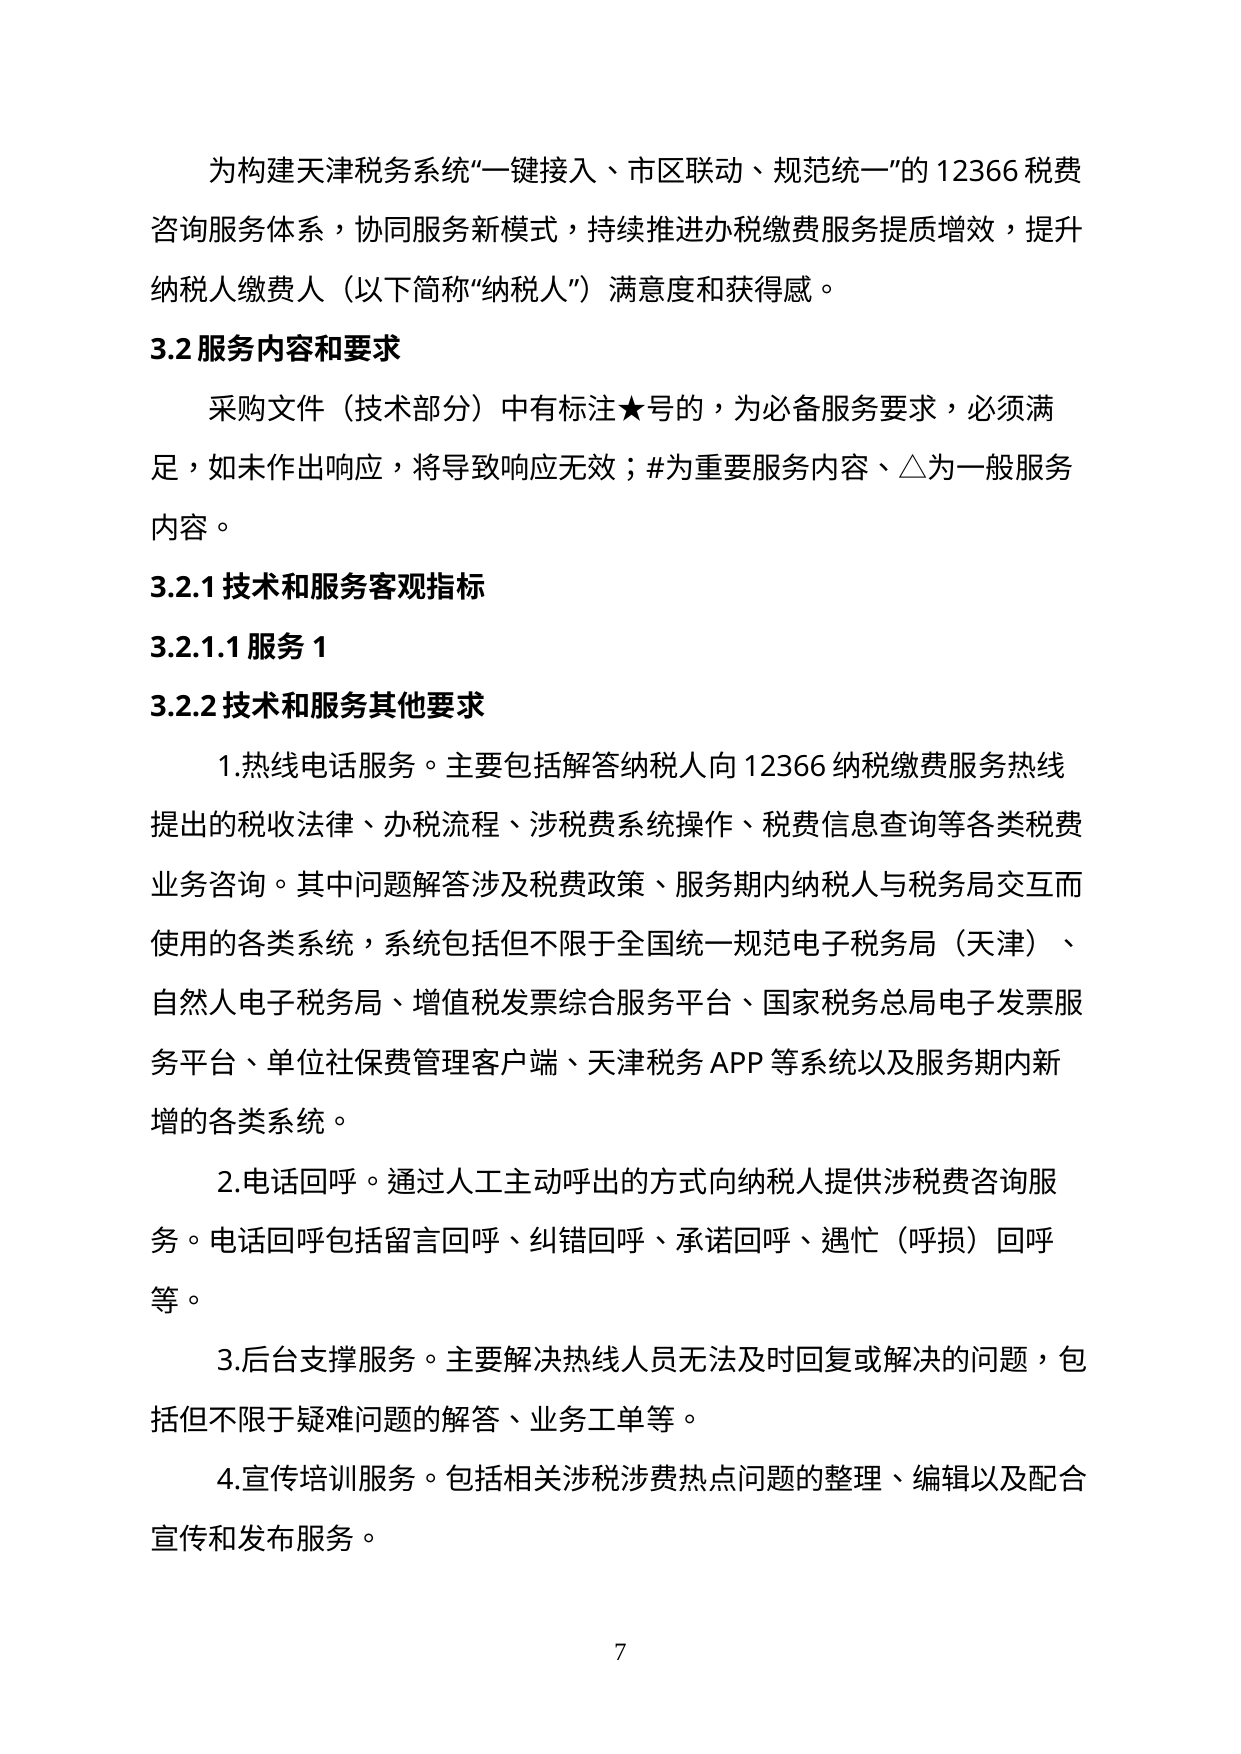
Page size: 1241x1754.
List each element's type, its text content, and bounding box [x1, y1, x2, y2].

subtitle 3.2.1.1服务1 [150, 626, 1090, 666]
text 3.后台支撑服务。主要解决热线人员无法及时回复或解决的问题，包括但不限于疑难问题的解答、业务工单等。 [150, 1339, 1090, 1439]
text 4.宣传培训服务。包括相关涉税涉费热点问题的整理、编辑以及配合宣传和发布服务。 [150, 1458, 1090, 1558]
subtitle 3.2.2技术和服务其他要求 [150, 685, 1090, 725]
text 1.热线电话服务。主要包括解答纳税人向12366纳税缴费服务热线提出的税收法律、办税流程、涉税费系统操作、税费信息查询等各类税费业务咨询。其中问题解答涉及税费政策、服务期内纳税人与税务局交互而使用的各类系统，系统包括但不限于全国统一规范电子税务局（天津）、自然人电子税务局、增值税发票综合服务平台、国家税务总局电子发票服务平台、单位社保费管理客户端、天津税务APP等系统以及服务期内新增的各类系统。 [150, 745, 1090, 1141]
text 为构建天津税务系统“一键接入、市区联动、规范统一”的12366税费咨询服务体系，协同服务新模式，持续推进办税缴费服务提质增效，提升纳税人缴费人（以下简称“纳税人”）满意度和获得感。 [150, 150, 1090, 309]
text 2.电话回呼。通过人工主动呼出的方式向纳税人提供涉税费咨询服务。电话回呼包括留言回呼、纠错回呼、承诺回呼、遇忙（呼损）回呼等。 [150, 1161, 1090, 1320]
subtitle 3.2服务内容和要求 [150, 328, 1090, 368]
text 采购文件（技术部分）中有标注★号的，为必备服务要求，必须满足，如未作出响应，将导致响应无效；#为重要服务内容、△为一般服务内容。 [150, 388, 1090, 547]
subtitle 3.2.1技术和服务客观指标 [150, 566, 1090, 606]
